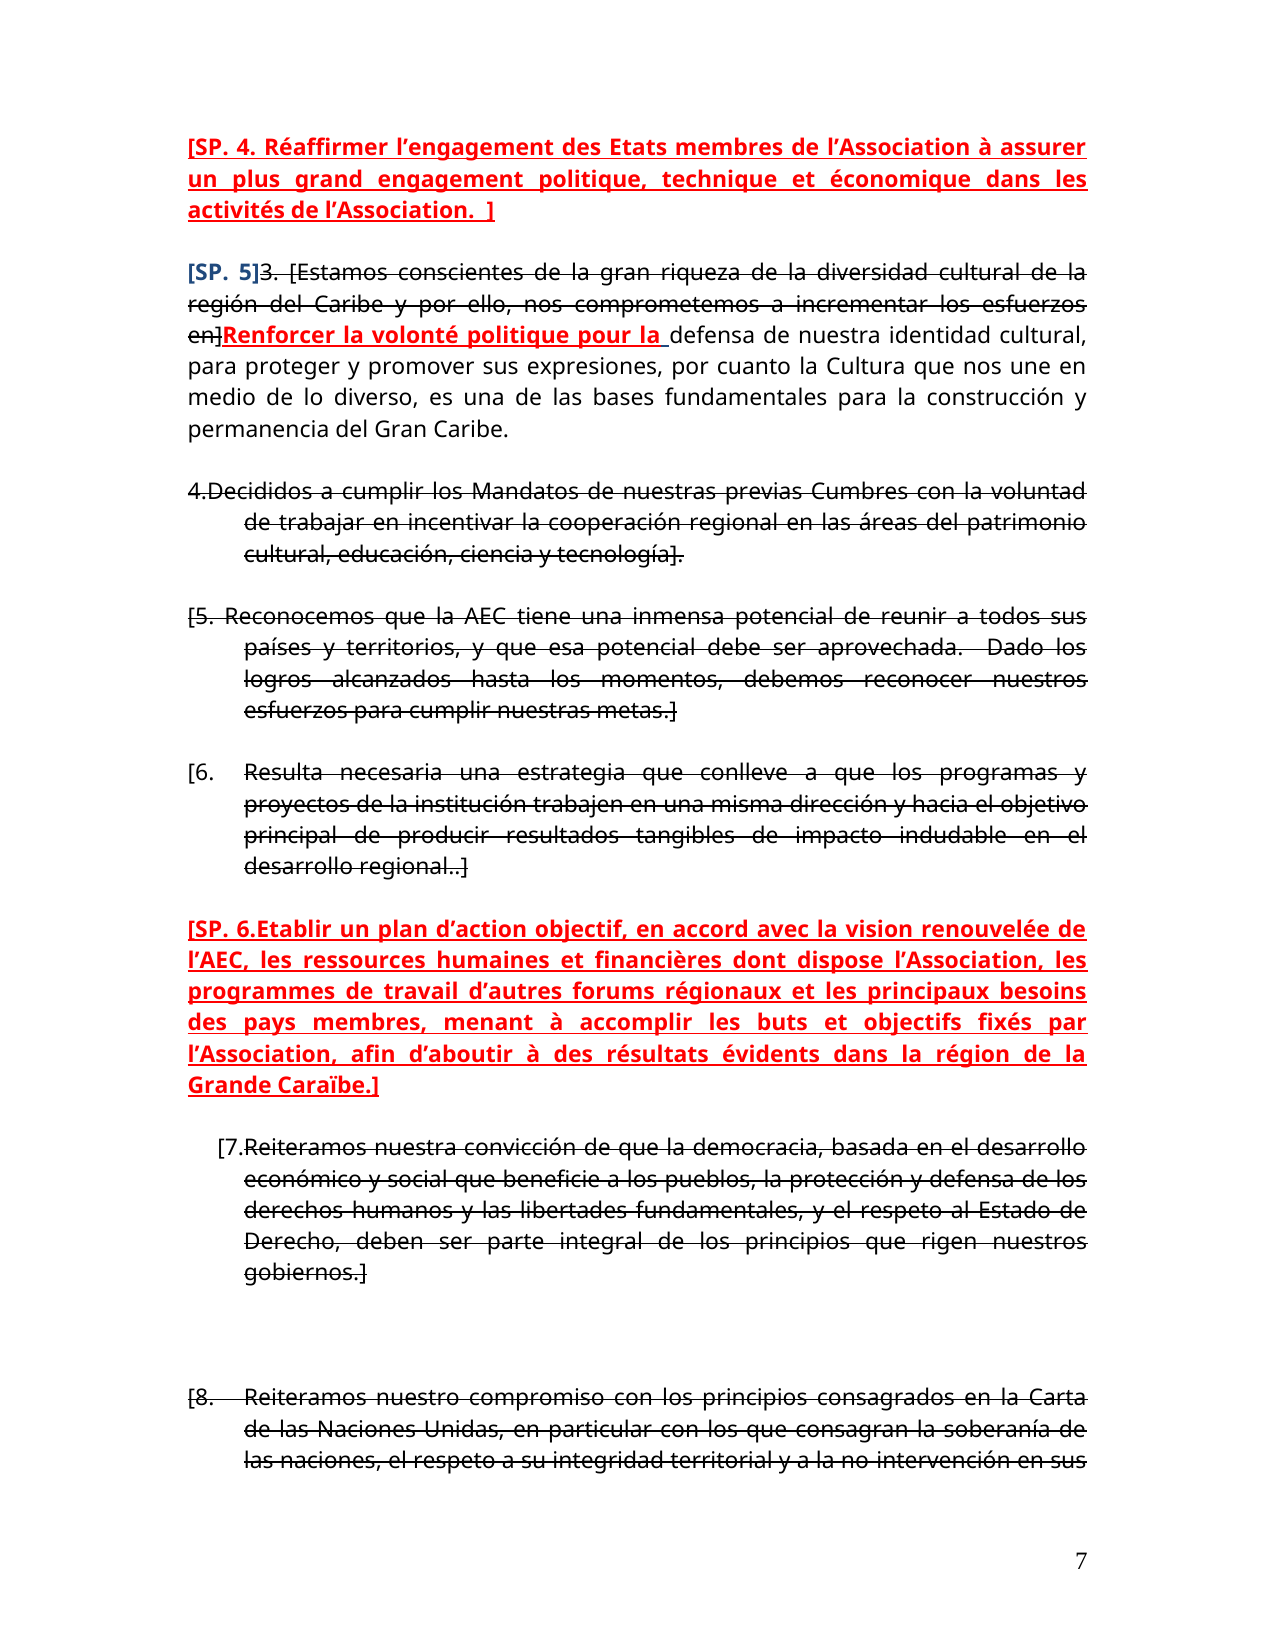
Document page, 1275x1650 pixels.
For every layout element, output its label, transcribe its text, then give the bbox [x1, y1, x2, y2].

text 4.Decididos a cumplir los Mandatos de nuestras previas Cumbres con la voluntad de trabajar en incentivar la cooperación regional en las áreas del patrimonio cultural, educación, ciencia y tecnología]. [187, 494, 1087, 569]
text [5. Reconocemos que la AEC tiene una inmensa potencial de reunir a todos sus países y territorios, y que esa potencial debe ser aprovechada. Dado los logros alcanzados hasta los momentos, debemos reconocer nuestros esfuerzos para cumplir nuestras metas.] [187, 619, 1087, 725]
text [SP. 6.Etablir un plan d’action objectif, en accord avec la vision renouvelée de l’AEC, les ressources humaines et financières dont dispose l’Association, les programmes de travail d’autres forums régionaux et les principaux besoins des pays membres, menant à accomplir les buts et objectifs fixés par l’Association, afin d’aboutir à des résultats évidents dans la région de la Grande Caraïbe.] [187, 1002, 1087, 1033]
text [SP. 4. Réaffirmer l’engagement des Etats membres de l’Association à assurer un plus grand engagement politique, technique et économique dans les activités de l’Association. ] [187, 190, 1087, 225]
text [SP. 5]3. [Estamos conscientes de la gran riqueza de la diversidad cultural de la región del Caribe y por ello, nos comprometemos a incrementar los esfuerzos en]Renforcer la volonté politique pour la defensa de nuestra identidad cultural, para proteger y promover sus expresiones, por cuanto la Cultura que nos une en medio de lo diverso, es una de las bases fundamentales para la construcción y permanencia del Gran Caribe. [187, 256, 1087, 305]
text [7.Reiteramos nuestra convicción de que la democracia, basada en el desarrollo económico y social que beneficie a los pueblos, la protección y defensa de los derechos humanos y las libertades fundamentales, y el respeto al Estado de Derecho, deben ser parte integral de los principios que rigen nuestros gobiernos.] [187, 1131, 1087, 1287]
text [SP. 5]3. [Estamos conscientes de la gran riqueza de la diversidad cultural de la región del Caribe y por ello, nos comprometemos a incrementar los esfuerzos en]Renforcer la volonté politique pour la defensa de nuestra identidad cultural, para proteger y promover sus expresiones, por cuanto la Cultura que nos une en medio de lo diverso, es una de las bases fundamentales para la construcción y permanencia del Gran Caribe. [187, 306, 1087, 444]
text [SP. 4. Réaffirmer l’engagement des Etats membres de l’Association à assurer un plus grand engagement politique, technique et économique dans les activités de l’Association. ] [187, 159, 1087, 189]
text 4.Decididos a cumplir los Mandatos de nuestras previas Cumbres con la voluntad de trabajar en incentivar la cooperación regional en las áreas del patrimonio cultural, educación, ciencia y tecnología]. [187, 475, 1087, 493]
text [SP. 6.Etablir un plan d’action objectif, en accord avec la vision renouvelée de l’AEC, les ressources humaines et financières dont dispose l’Association, les programmes de travail d’autres forums régionaux et les principaux besoins des pays membres, menant à accomplir les buts et objectifs fixés par l’Association, afin d’aboutir à des résultats évidents dans la région de la Grande Caraïbe.] [187, 1065, 1087, 1100]
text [187, 1400, 1087, 1475]
text [SP. 6.Etablir un plan d’action objectif, en accord avec la vision renouvelée de l’AEC, les ressources humaines et financières dont dispose l’Association, les programmes de travail d’autres forums régionaux et les principaux besoins des pays membres, menant à accomplir les buts et objectifs fixés par l’Association, afin d’aboutir à des résultats évidents dans la région de la Grande Caraïbe.] [187, 1034, 1087, 1064]
text [SP. 6.Etablir un plan d’action objectif, en accord avec la vision renouvelée de l’AEC, les ressources humaines et financières dont dispose l’Association, les programmes de travail d’autres forums régionaux et les principaux besoins des pays membres, menant à accomplir les buts et objectifs fixés par l’Association, afin d’aboutir à des résultats évidents dans la région de la Grande Caraïbe.] [187, 940, 1087, 970]
text [6. Resulta necesaria una estrategia que conlleve a que los programas y proyectos de la institución trabajen en una misma dirección y hacia el objetivo principal de producir resultados tangibles de impacto indudable en el desarrollo regional..] [187, 756, 1087, 881]
text [SP. 6.Etablir un plan d’action objectif, en accord avec la vision renouvelée de l’AEC, les ressources humaines et financières dont dispose l’Association, les programmes de travail d’autres forums régionaux et les principaux besoins des pays membres, menant à accomplir les buts et objectifs fixés par l’Association, afin d’aboutir à des résultats évidents dans la région de la Grande Caraïbe.] [187, 912, 1087, 939]
text [SP. 4. Réaffirmer l’engagement des Etats membres de l’Association à assurer un plus grand engagement politique, technique et économique dans les activités de l’Association. ] [187, 131, 1087, 158]
text [5. Reconocemos que la AEC tiene una inmensa potencial de reunir a todos sus países y territorios, y que esa potencial debe ser aprovechada. Dado los logros alcanzados hasta los momentos, debemos reconocer nuestros esfuerzos para cumplir nuestras metas.] [187, 600, 1087, 618]
text [SP. 6.Etablir un plan d’action objectif, en accord avec la vision renouvelée de l’AEC, les ressources humaines et financières dont dispose l’Association, les programmes de travail d’autres forums régionaux et les principaux besoins des pays membres, menant à accomplir les buts et objectifs fixés par l’Association, afin d’aboutir à des résultats évidents dans la région de la Grande Caraïbe.] [187, 971, 1087, 1001]
